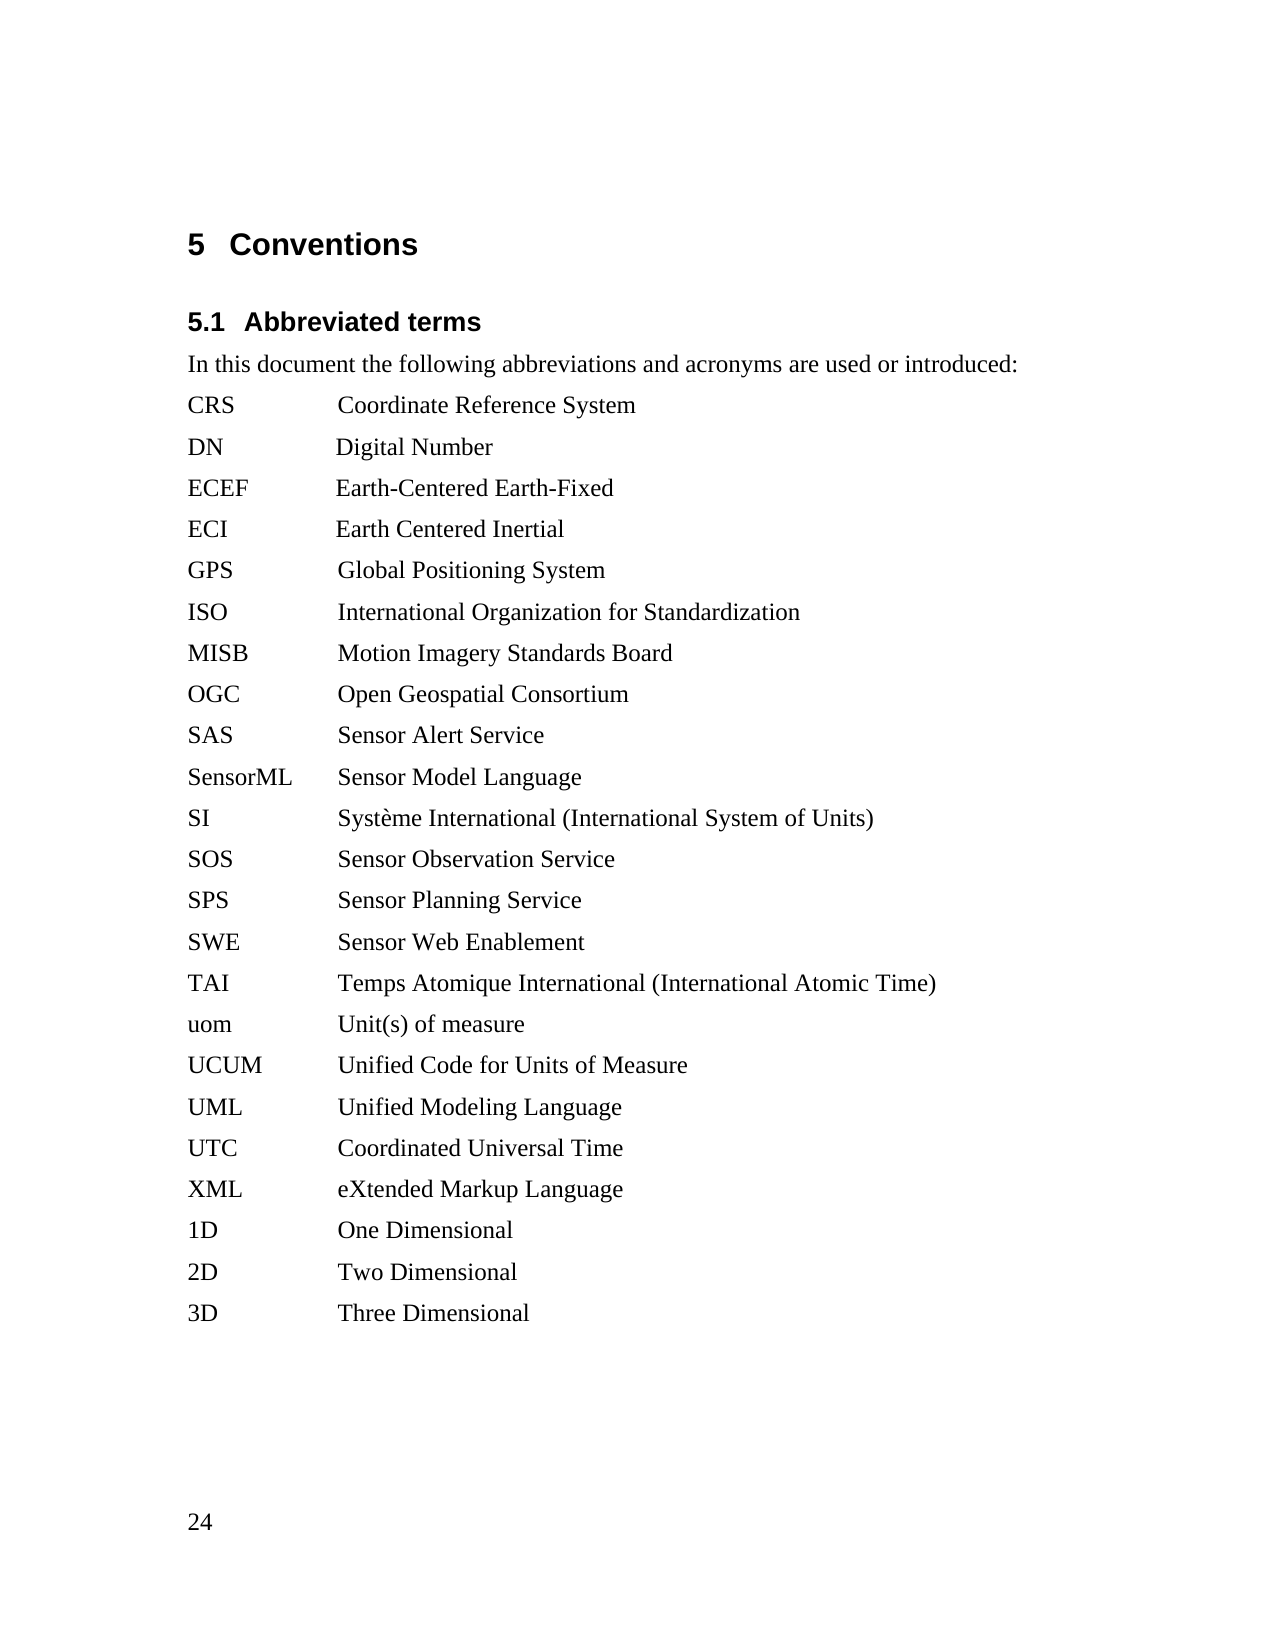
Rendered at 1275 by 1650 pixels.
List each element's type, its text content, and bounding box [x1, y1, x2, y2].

subtitle Abbreviated terms [187, 311, 1087, 337]
text CRS Coordinate Reference System [187, 390, 1087, 419]
text OGC Open Geospatial Consortium [187, 679, 1087, 708]
text UTC Coordinated Universal Time [187, 1133, 1087, 1162]
subtitle Conventions [187, 232, 1087, 261]
text uom Unit(s) of measure [187, 1009, 1087, 1038]
text ECI Earth Centered Inertial [187, 514, 1087, 543]
text 1D One Dimensional [187, 1215, 1087, 1244]
text GPS Global Positioning System [187, 555, 1087, 584]
text SAS Sensor Alert Service [187, 720, 1087, 749]
text SensorML Sensor Model Language [187, 762, 1087, 790]
text 2D Two Dimensional [187, 1257, 1087, 1285]
text MISB Motion Imagery Standards Board [187, 638, 1087, 667]
text XML eXtended Markup Language [187, 1174, 1087, 1203]
text SPS Sensor Planning Service [187, 885, 1087, 914]
text SI Système International (International System of Units) [187, 803, 1087, 832]
text 3D Three Dimensional [187, 1298, 1087, 1327]
text DN Digital Number [187, 432, 1087, 460]
text SOS Sensor Observation Service [187, 844, 1087, 873]
text UML Unified Modeling Language [187, 1092, 1087, 1120]
text ECEF Earth-Centered Earth-Fixed [187, 473, 1087, 502]
text TAI Temps Atomique International (International Atomic Time) [187, 968, 1087, 997]
text UCUM Unified Code for Units of Measure [187, 1050, 1087, 1079]
text ISO International Organization for Standardization [187, 597, 1087, 625]
text SWE Sensor Web Enablement [187, 927, 1087, 955]
text In this document the following abbreviations and acronyms are used or introduced: [187, 349, 1087, 378]
